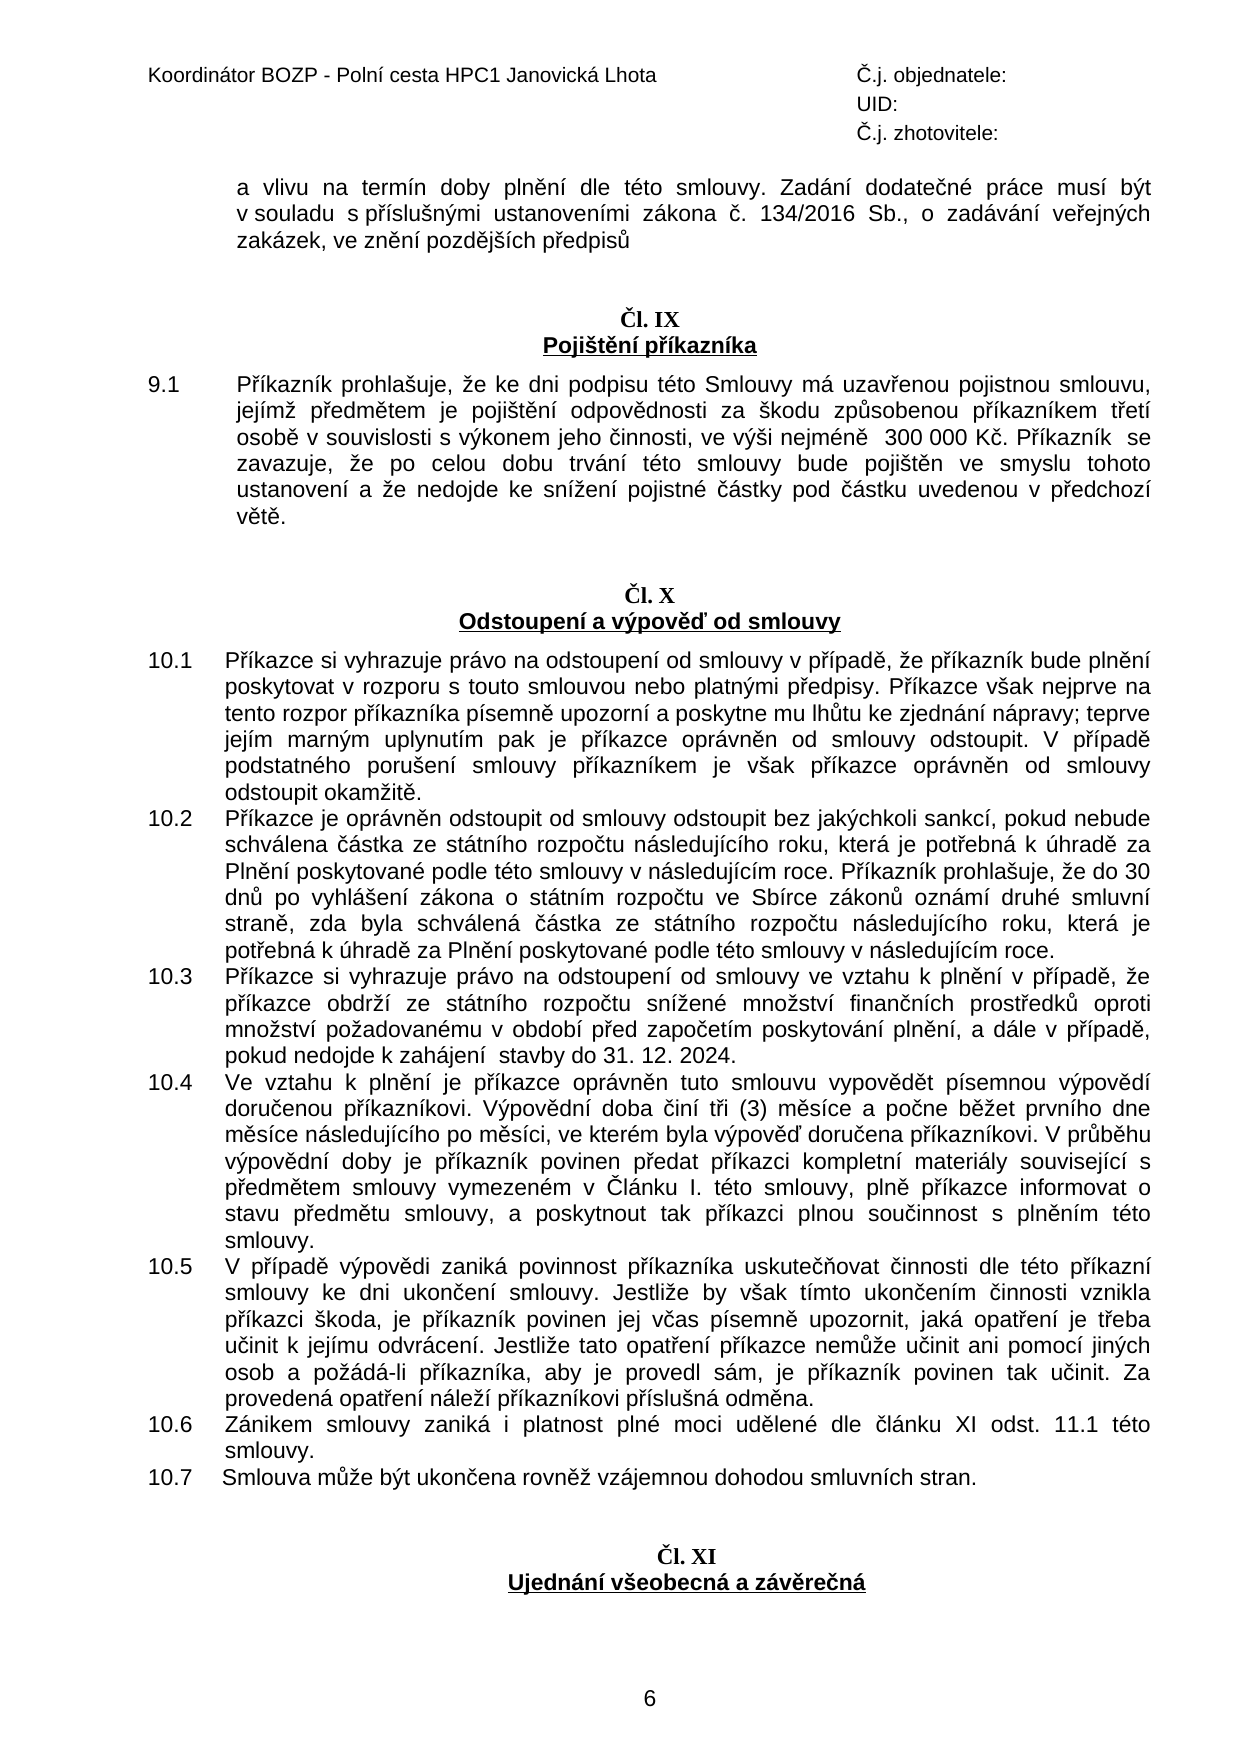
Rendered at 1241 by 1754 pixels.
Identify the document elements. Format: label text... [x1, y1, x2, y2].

text 10.1 Příkazce si vyhrazuje právo na odstoupení od smlouvy v případě, že příkazník bude plnění poskytovat v rozporu s touto smlouvou nebo platnými předpisy. Příkazce však nejprve na tento rozpor příkazníka písemně upozorní a poskytne mu lhůtu ke zjednání nápravy; teprve jejím marným uplynutím pak je příkazce oprávněn od smlouvy odstoupit. V případě podstatného porušení smlouvy příkazníkem je však příkazce oprávněn od smlouvy odstoupit okamžitě. [148, 647, 1152, 805]
list Smlouva může být ukončena rovněž vzájemnou dohodou smluvních stran. [148, 1464, 1152, 1490]
text Pojištění příkazníka [148, 332, 1152, 358]
text Čl. X [148, 582, 1152, 608]
text 10.6 Zánikem smlouvy zaniká i platnost plné moci udělené dle článku XI odst. 11.1 této smlouvy. [148, 1411, 1152, 1464]
text 10.2 Příkazce je oprávněn odstoupit od smlouvy odstoupit bez jakýchkoli sankcí, pokud nebude schválena částka ze státního rozpočtu následujícího roku, která je potřebná k úhradě za Plnění poskytované podle této smlouvy v následujícím roce. Příkazník prohlašuje, že do 30 dnů po vyhlášení zákona o státním rozpočtu ve Sbírce zákonů oznámí druhé smluvní straně, zda byla schválená částka ze státního rozpočtu následujícího roku, která je potřebná k úhradě za Plnění poskytované podle této smlouvy v následujícím roce. [148, 805, 1152, 963]
text 9.1 Příkazník prohlašuje, že ke dni podpisu této Smlouvy má uzavřenou pojistnou smlouvu, jejímž předmětem je pojištění odpovědnosti za škodu způsobenou příkazníkem třetí osobě v souvislosti s výkonem jeho činnosti, ve výši nejméně 300 000 Kč. Příkazník se zavazuje, že po celou dobu trvání této smlouvy bude pojištěn ve smyslu tohoto ustanovení a že nedojde ke snížení pojistné částky pod částku uvedenou v předchozí větě. [148, 371, 1152, 529]
text Odstoupení a výpověď od smlouvy [148, 608, 1152, 634]
text 10.5 V případě výpovědi zaniká povinnost příkazníka uskutečňovat činnosti dle této příkazní smlouvy ke dni ukončení smlouvy. Jestliže by však tímto ukončením činnosti vznikla příkazci škoda, je příkazník povinen jej včas písemně upozornit, jaká opatření je třeba učinit k jejímu odvrácení. Jestliže tato opatření příkazce nemůže učinit ani pomocí jiných osob a požádá-li příkazníka, aby je provedl sám, je příkazník povinen tak učinit. Za provedená opatření náleží příkazníkovi příslušná odměna. [148, 1253, 1152, 1411]
text 10.3 Příkazce si vyhrazuje právo na odstoupení od smlouvy ve vztahu k plnění v případě, že příkazce obdrží ze státního rozpočtu snížené množství finančních prostředků oproti množství požadovanému v období před započetím poskytování plnění, a dále v případě, pokud nedojde k zahájení stavby do 31. 12. 2024. [148, 963, 1152, 1068]
list Čl. XI Ujednání všeobecná a závěrečná [222, 1543, 1152, 1596]
text 10.4 Ve vztahu k plnění je příkazce oprávněn tuto smlouvu vypovědět písemnou výpovědí doručenou příkazníkovi. Výpovědní doba činí tři (3) měsíce a počne běžet prvního dne měsíce následujícího po měsíci, ve kterém byla výpověď doručena příkazníkovi. V průběhu výpovědní doby je příkazník povinen předat příkazci kompletní materiály související s předmětem smlouvy vymezeném v Článku I. této smlouvy, plně příkazce informovat o stavu předmětu smlouvy, a poskytnout tak příkazci plnou součinnost s plněním této smlouvy. [148, 1068, 1152, 1253]
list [192, 174, 1152, 253]
text Čl. IX [148, 306, 1152, 332]
